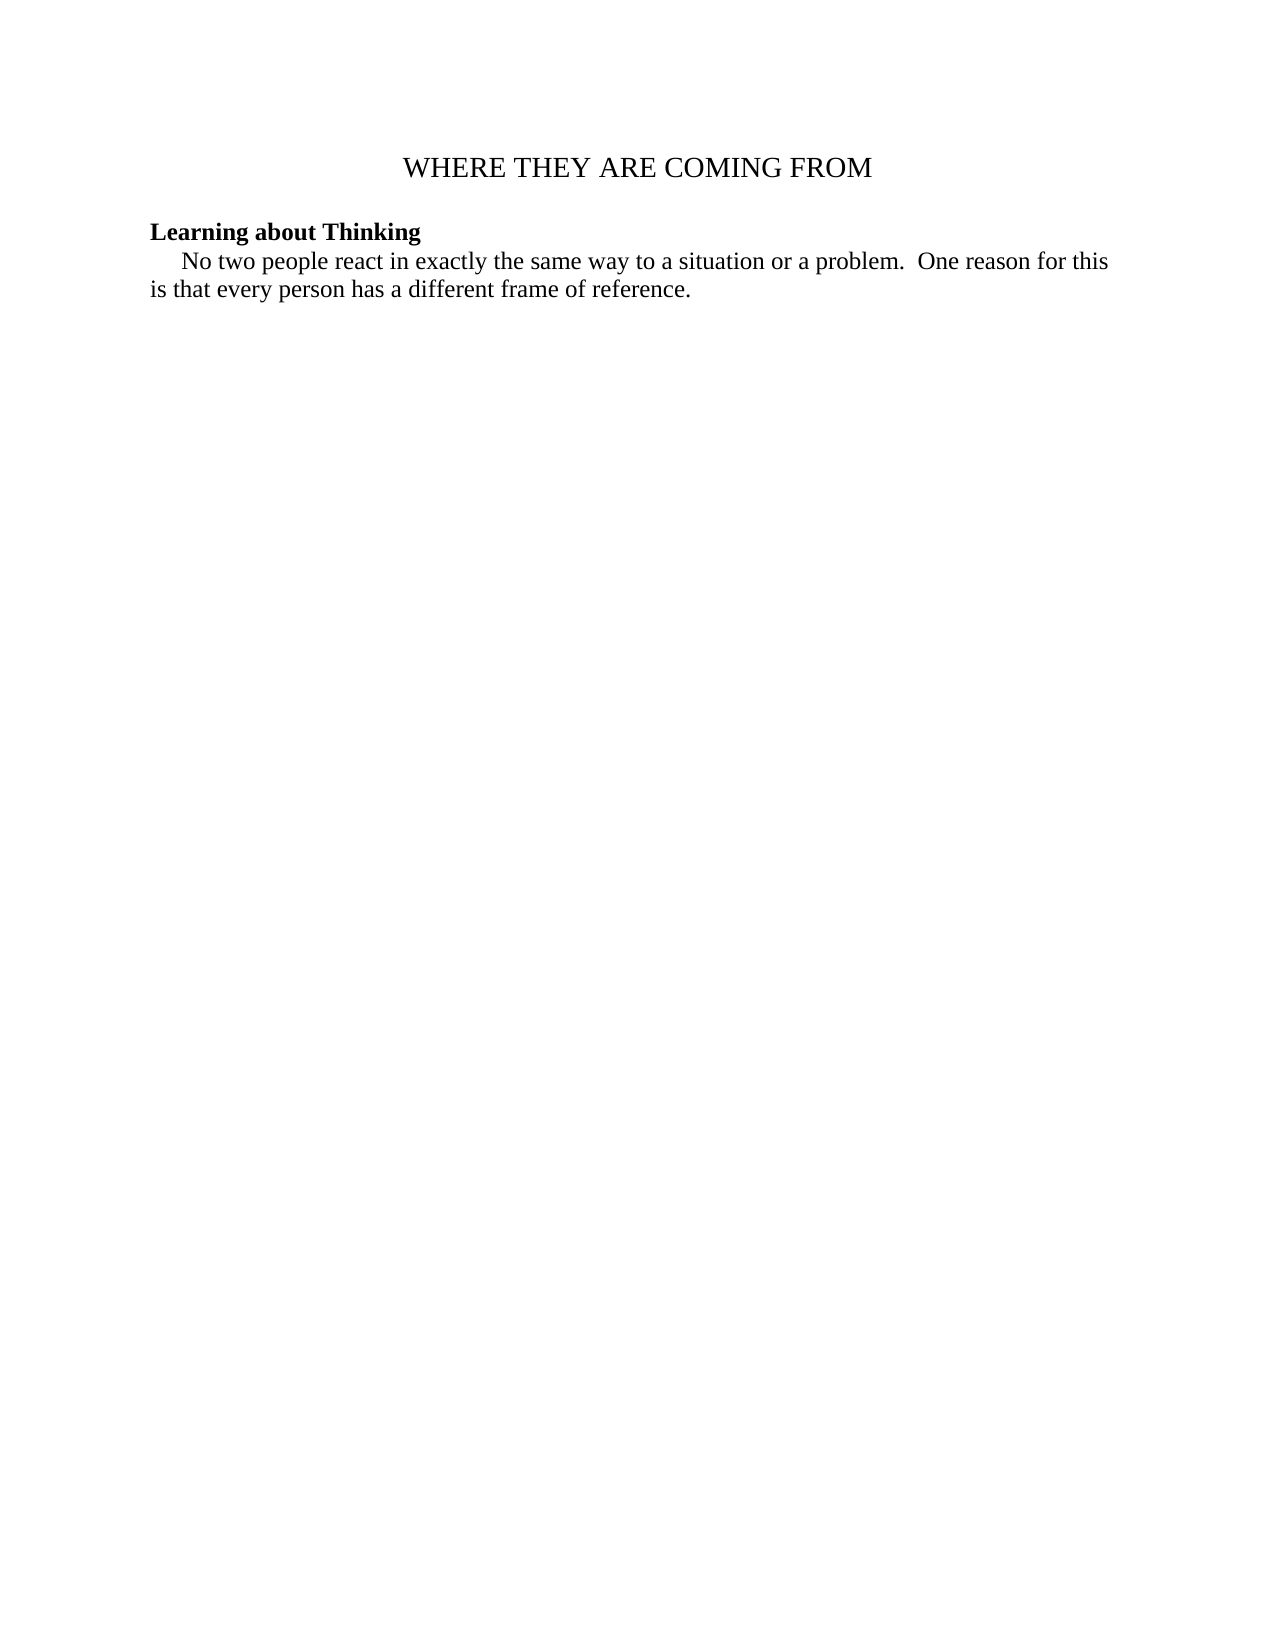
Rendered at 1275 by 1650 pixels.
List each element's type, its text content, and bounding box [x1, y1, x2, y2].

text Learning about Thinking [150, 217, 1125, 246]
text WHERE THEY ARE COMING FROM [150, 150, 1125, 183]
text No two people react in exactly the same way to a situation or a problem. One reason for this is that every person has a different frame of reference. [150, 246, 1125, 303]
